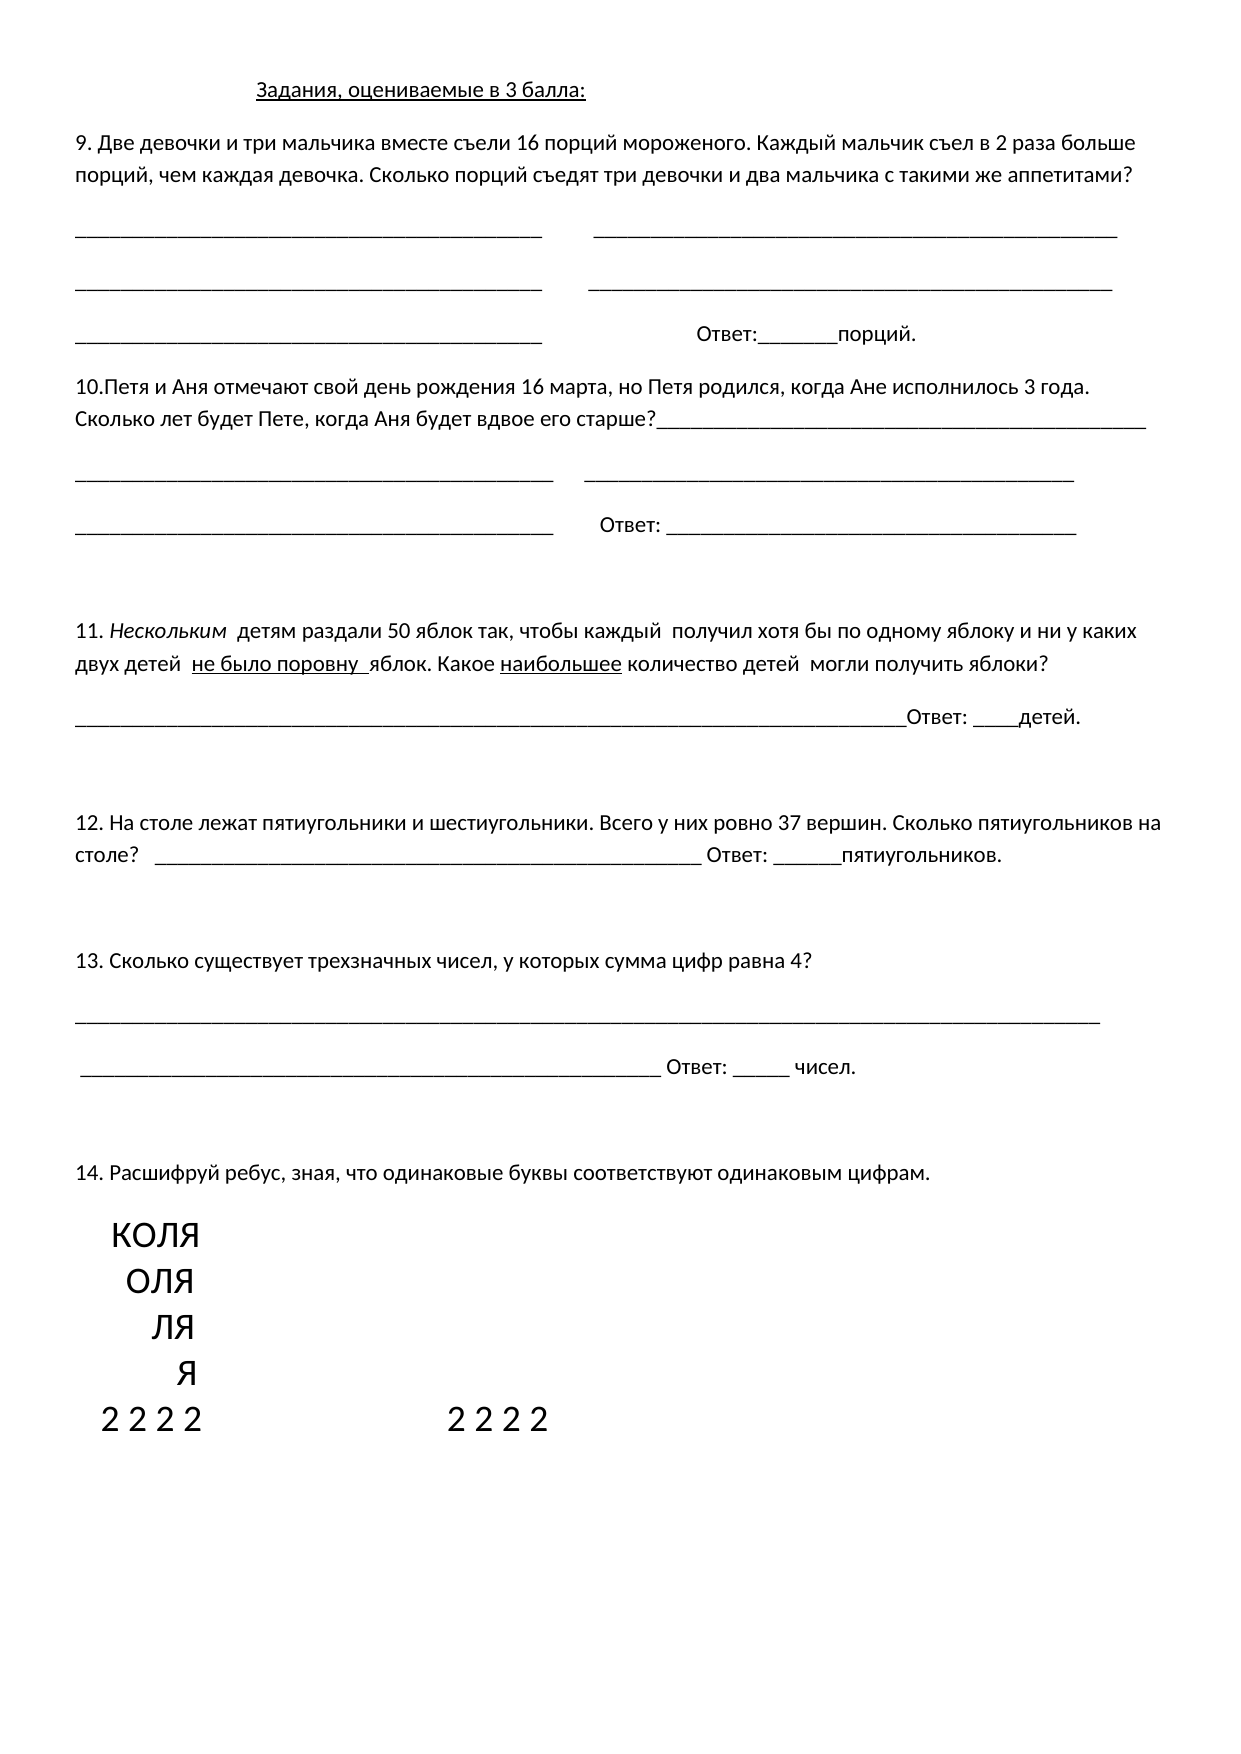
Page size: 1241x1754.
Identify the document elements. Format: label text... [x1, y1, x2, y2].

text _________________________________________ ______________________________________________ [75, 266, 1165, 294]
text Задания, оцениваемые в 3 балла: [75, 75, 1165, 103]
text 14. Расшифруй ребус, зная, что одинаковые буквы соответствуют одинаковым цифрам. [75, 1158, 1165, 1186]
text 9. Две девочки и три мальчика вместе съели 16 порций мороженого. Каждый мальчик съел в 2 раза больше порций, чем каждая девочка. Сколько порций съедят три девочки и два мальчика с такими же аппетитами? [75, 128, 1165, 188]
text ЛЯ [75, 1303, 1165, 1349]
text 11. Нескольким детям раздали 50 яблок так, чтобы каждый получил хотя бы по одному яблоку и ни у каких двух детей не было поровну яблок. Какое наибольшее количество детей могли получить яблоки? [75, 617, 1165, 677]
text 13. Сколько существует трехзначных чисел, у которых сумма цифр равна 4? [75, 946, 1165, 974]
text __________________________________________ ___________________________________________ [75, 457, 1165, 486]
text ОЛЯ [75, 1257, 1165, 1303]
text _________________________________________ Ответ:_______порций. [75, 319, 1165, 347]
text 2 2 2 2 2 2 2 2 [75, 1394, 1165, 1440]
text 12. На столе лежат пятиугольники и шестиугольники. Всего у них ровно 37 вершин. Сколько пятиугольников на столе? ________________________________________________ Ответ: ______пятиугольников. [75, 808, 1165, 868]
text __________________________________________ Ответ: ____________________________________ [75, 511, 1165, 538]
text __________________________________________________________________________________________ [75, 999, 1165, 1027]
text Я [75, 1349, 1165, 1394]
text 10.Петя и Аня отмечают свой день рождения 16 марта, но Петя родился, когда Ане исполнилось 3 года. Сколько лет будет Пете, когда Аня будет вдвое его старше?___________________________________________ [75, 372, 1165, 432]
text _________________________________________________________________________Ответ: ____детей. [75, 702, 1165, 730]
text ___________________________________________________ Ответ: _____ чисел. [75, 1052, 1165, 1080]
text КОЛЯ [75, 1211, 1165, 1257]
text _________________________________________ ______________________________________________ [75, 213, 1165, 241]
